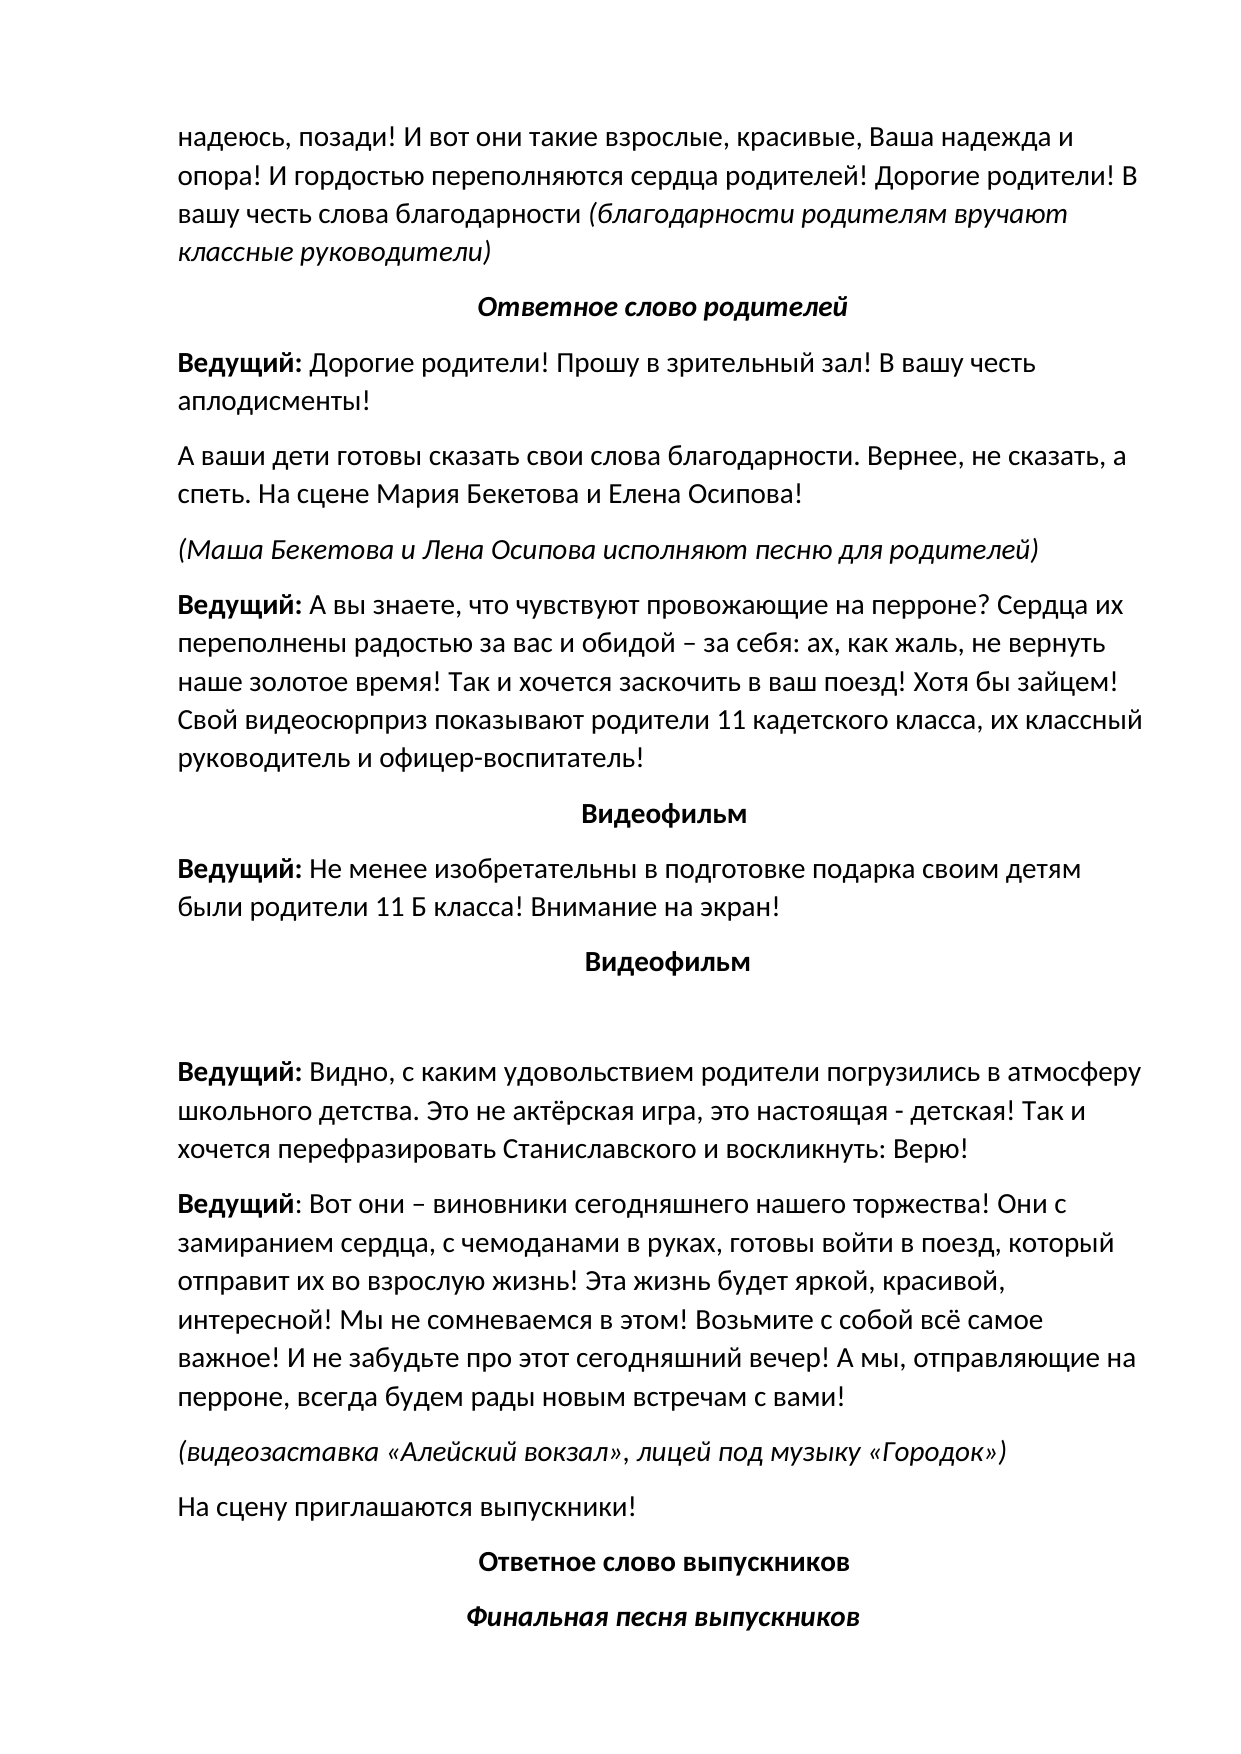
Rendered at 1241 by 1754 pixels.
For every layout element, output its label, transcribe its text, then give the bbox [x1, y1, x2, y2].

text На сцену приглашаются выпускники! [177, 1488, 1152, 1523]
text Ведущий: А вы знаете, что чувствуют провожающие на перроне? Сердца их переполнены радостью за вас и обидой – за себя: ах, как жаль, не вернуть наше золотое время! Так и хочется заскочить в ваш поезд! Хотя бы зайцем! Свой видеосюрприз показывают родители 11 кадетского класса, их классный руководитель и офицер-воспитатель! [177, 586, 1152, 775]
text (Маша Бекетова и Лена Осипова исполняют песню для родителей) [177, 531, 1152, 566]
text Ведущий: Не менее изобретательны в подготовке подарка своим детям были родители 11 Б класса! Внимание на экран! [177, 850, 1152, 924]
text Ведущий: Вот они – виновники сегодняшнего нашего торжества! Они с замиранием сердца, с чемоданами в руках, готовы войти в поезд, который отправит их во взрослую жизнь! Эта жизнь будет яркой, красивой, интересной! Мы не сомневаемся в этом! Возьмите с собой всё самое важное! И не забудьте про этот сегодняшний вечер! А мы, отправляющие на перроне, всегда будем рады новым встречам с вами! [177, 1186, 1152, 1413]
text Ответное слово родителей [177, 288, 1152, 324]
text Ответное слово выпускников [177, 1543, 1152, 1579]
text Видеофильм [177, 943, 1152, 979]
text Финальная песня выпускников [177, 1598, 1152, 1634]
text Ведущий: Видно, с каким удовольствием родители погрузились в атмосферу школьного детства. Это не актёрская игра, это настоящая - детская! Так и хочется перефразировать Станиславского и воскликнуть: Верю! [177, 1053, 1152, 1166]
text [177, 118, 1152, 269]
text Видеофильм [177, 795, 1152, 830]
text А ваши дети готовы сказать свои слова благодарности. Вернее, не сказать, а спеть. На сцене Мария Бекетова и Елена Осипова! [177, 437, 1152, 511]
text Ведущий: Дорогие родители! Прошу в зрительный зал! В вашу честь аплодисменты! [177, 344, 1152, 418]
text (видеозаставка «Алейский вокзал», лицей под музыку «Городок») [177, 1433, 1152, 1468]
